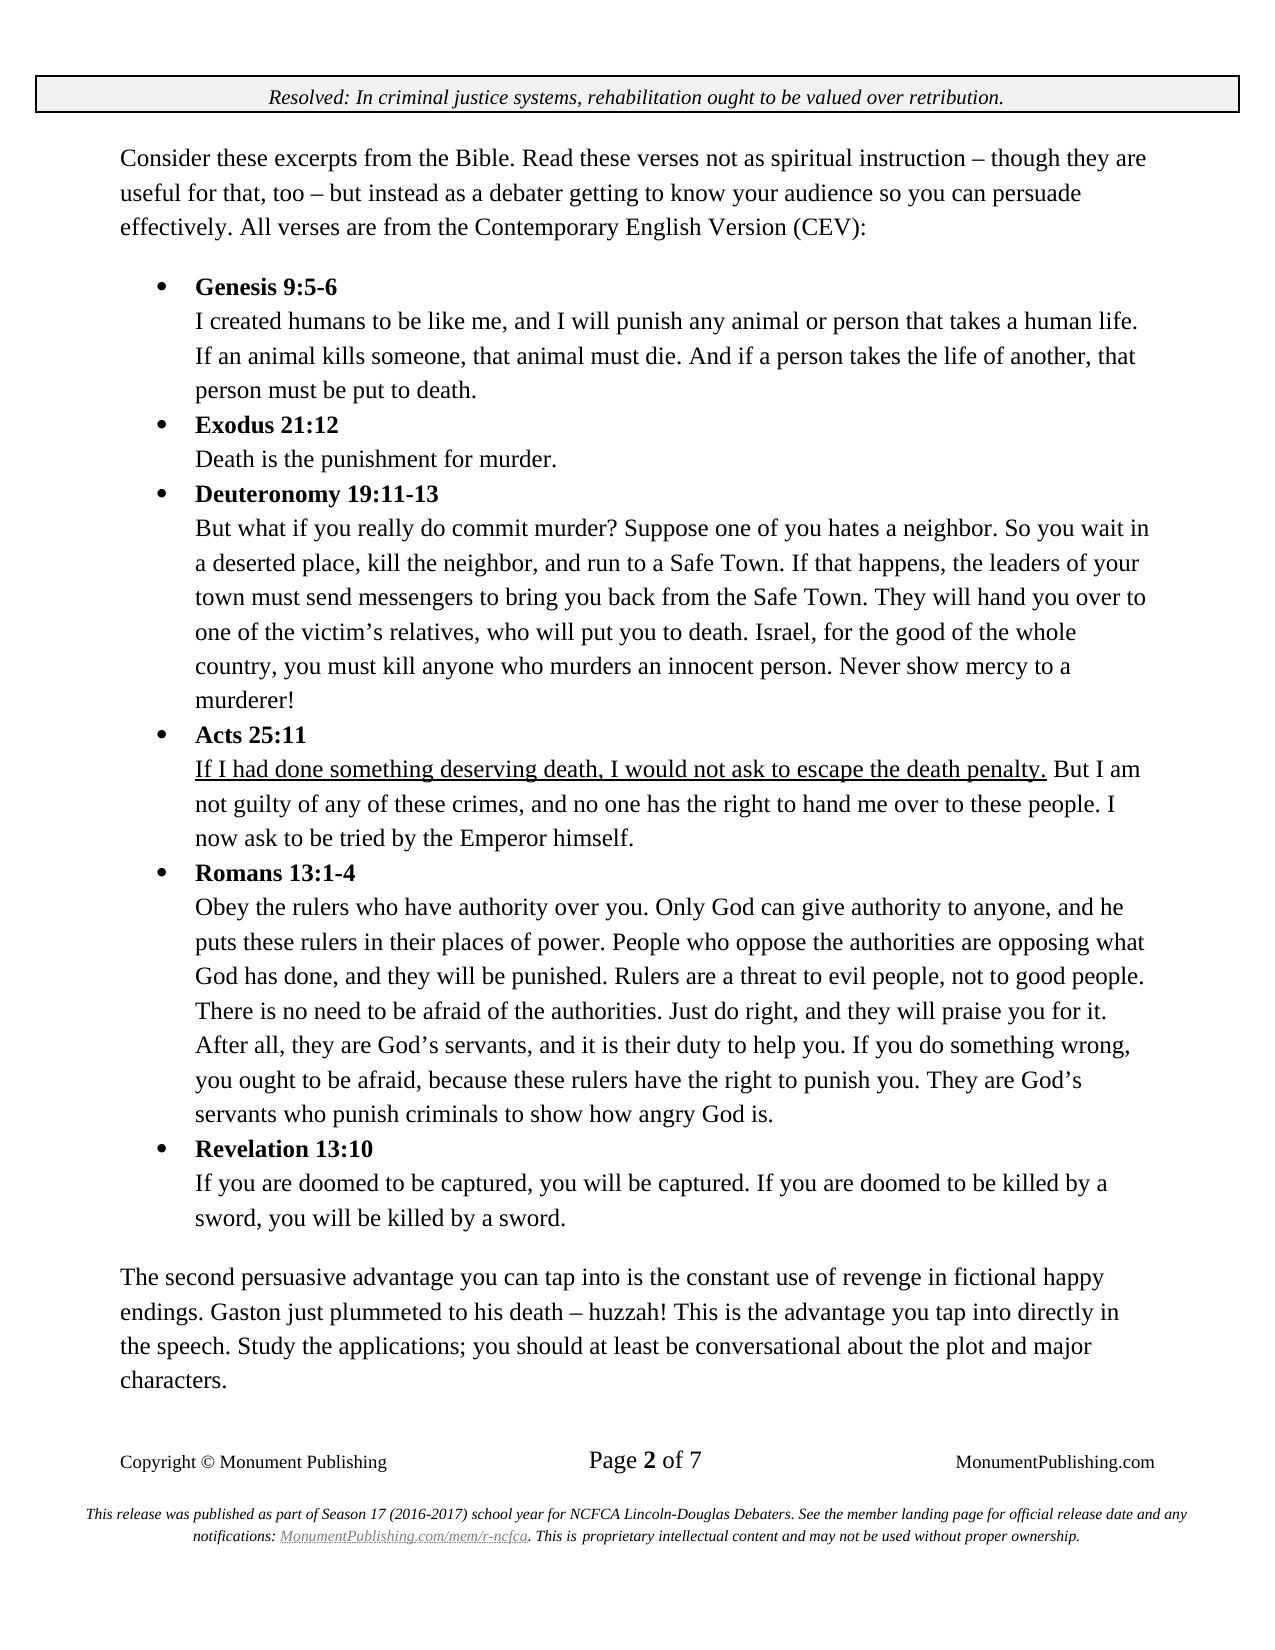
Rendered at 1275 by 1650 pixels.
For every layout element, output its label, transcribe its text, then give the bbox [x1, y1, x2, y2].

list Revelation 13:10 If you are doomed to be captured, you will be captured. If you are doomed to be killed by a sword, you will be killed by a sword. [157, 1134, 1155, 1231]
list Exodus 21:12 Death is the punishment for murder. [157, 410, 1155, 473]
text Consider these excerpts from the Bible. Read these verses not as spiritual instruction – though they are useful for that, too – but instead as a debater getting to know your audience so you can persuade effectively. All verses are from the Contemporary English Version (CEV): [120, 143, 1155, 241]
list Deuteronomy 19:11-13 But what if you really do commit murder? Suppose one of you hates a neighbor. So you wait in a deserted place, kill the neighbor, and run to a Safe Town. If that happens, the leaders of your town must send messengers to bring you back from the Safe Town. They will hand you over to one of the victim’s relatives, who will put you to death. Israel, for the good of the whole country, you must kill anyone who murders an innocent person. Never show mercy to a murderer! [157, 479, 1155, 714]
list Acts 25:11 If I had done something deserving death, I would not ask to escape the death penalty. But I am not guilty of any of these crimes, and no one has the right to hand me over to these people. I now ask to be tried by the Emperor himself. [157, 720, 1155, 852]
list Romans 13:1-4 Obey the rulers who have authority over you. Only God can give authority to anyone, and he puts these rulers in their places of power. People who oppose the authorities are opposing what God has done, and they will be punished. Rulers are a threat to evil people, not to good people. There is no need to be afraid of the authorities. Just do right, and they will praise you for it. After all, they are God’s servants, and it is their duty to help you. If you do something wrong, you ought to be afraid, because these rulers have the right to punish you. They are God’s servants who punish criminals to show how angry God is. [157, 858, 1155, 1128]
list Genesis 9:5-6 I created humans to be like me, and I will punish any animal or person that takes a human life. If an animal kills someone, that animal must die. And if a person takes the life of another, that person must be put to death. [157, 272, 1155, 404]
text The second persuasive advantage you can tap into is the constant use of revenge in fictional happy endings. Gaston just plummeted to his death – huzzah! This is the advantage you tap into directly in the speech. Study the applications; you should at least be conversational about the plot and major characters. [120, 1262, 1155, 1394]
